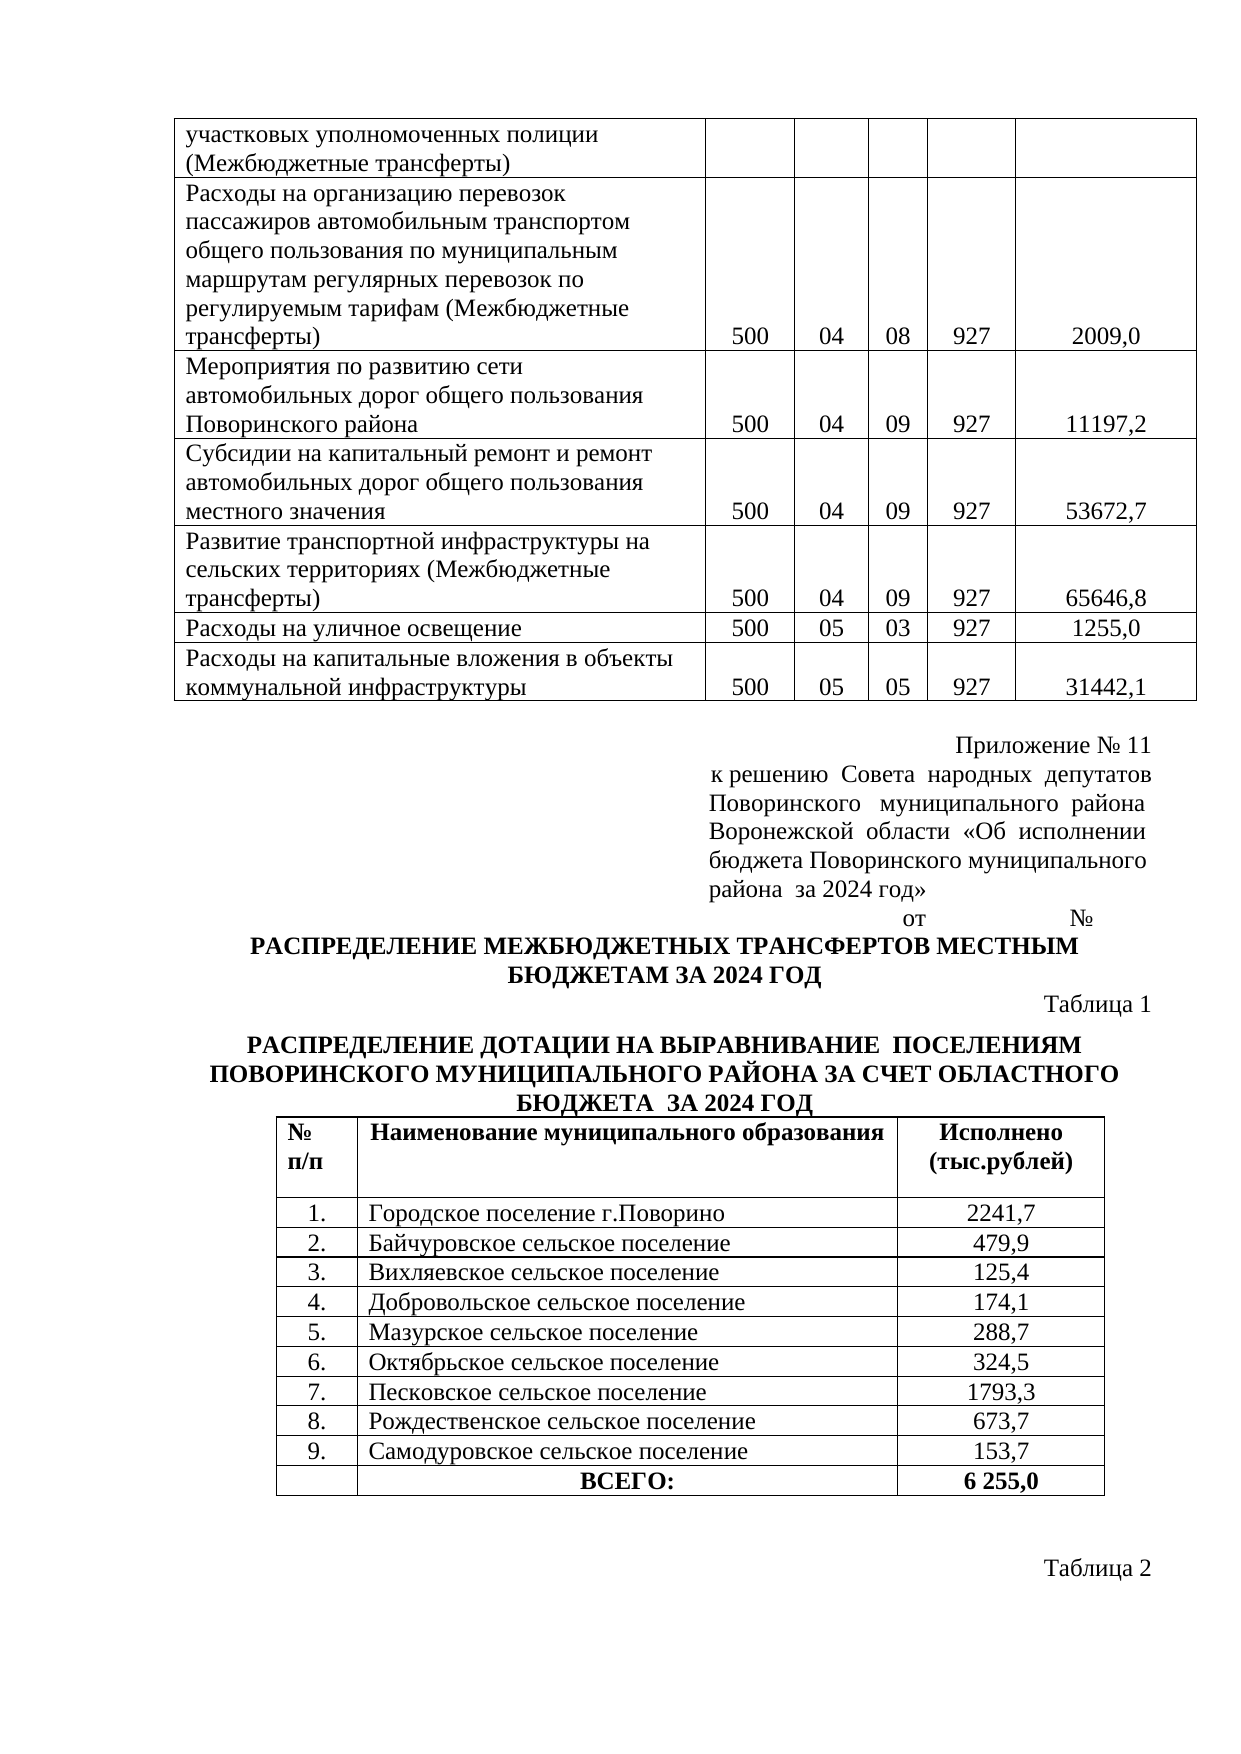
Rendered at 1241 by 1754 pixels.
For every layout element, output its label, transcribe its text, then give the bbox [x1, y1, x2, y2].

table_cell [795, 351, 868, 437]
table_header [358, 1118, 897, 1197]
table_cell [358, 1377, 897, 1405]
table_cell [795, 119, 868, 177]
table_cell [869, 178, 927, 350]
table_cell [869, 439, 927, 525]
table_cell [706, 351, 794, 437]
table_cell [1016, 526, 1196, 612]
text РАСПРЕДЕЛЕНИЕ МЕЖБЮДЖЕТНЫХ ТРАНСФЕРТОВ МЕСТНЫМ БЮДЖЕТАМ ЗА 2024 ГОД [177, 931, 1152, 989]
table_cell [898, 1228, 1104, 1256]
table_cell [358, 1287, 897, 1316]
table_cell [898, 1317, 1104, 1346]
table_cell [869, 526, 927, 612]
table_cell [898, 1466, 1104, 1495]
text Приложение № 11 [177, 730, 1152, 759]
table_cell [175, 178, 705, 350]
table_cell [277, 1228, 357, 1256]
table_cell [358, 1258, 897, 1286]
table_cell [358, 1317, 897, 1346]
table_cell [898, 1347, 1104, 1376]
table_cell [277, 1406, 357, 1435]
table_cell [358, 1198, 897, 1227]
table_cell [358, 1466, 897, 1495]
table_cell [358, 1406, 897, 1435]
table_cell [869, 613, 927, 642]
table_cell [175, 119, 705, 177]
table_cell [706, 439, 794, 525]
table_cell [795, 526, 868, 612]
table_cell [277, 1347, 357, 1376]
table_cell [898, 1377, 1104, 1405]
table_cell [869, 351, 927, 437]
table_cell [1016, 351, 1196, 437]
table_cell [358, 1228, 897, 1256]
text Поворинского муниципального района [177, 788, 1152, 816]
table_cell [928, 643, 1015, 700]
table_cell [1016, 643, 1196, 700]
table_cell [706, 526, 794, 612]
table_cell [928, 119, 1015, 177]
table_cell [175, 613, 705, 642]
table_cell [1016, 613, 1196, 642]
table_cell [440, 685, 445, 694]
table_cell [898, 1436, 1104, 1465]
text от № [177, 903, 1152, 931]
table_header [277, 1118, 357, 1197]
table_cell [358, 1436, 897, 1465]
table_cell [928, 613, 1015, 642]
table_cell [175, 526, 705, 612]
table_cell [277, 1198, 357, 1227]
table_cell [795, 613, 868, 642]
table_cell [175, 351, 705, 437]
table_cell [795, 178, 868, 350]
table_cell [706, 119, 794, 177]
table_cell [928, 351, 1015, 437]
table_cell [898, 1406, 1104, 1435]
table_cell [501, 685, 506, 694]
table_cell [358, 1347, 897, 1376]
text Таблица 2 [177, 1553, 1152, 1582]
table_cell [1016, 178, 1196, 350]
text Таблица 1 [177, 989, 1152, 1018]
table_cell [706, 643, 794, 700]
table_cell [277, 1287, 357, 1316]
text бюджета Поворинского муниципального [177, 845, 1152, 874]
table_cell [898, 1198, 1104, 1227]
text РАСПРЕДЕЛЕНИЕ ДОТАЦИИ НА ВЫРАВНИВАНИЕ ПОСЕЛЕНИЯМ ПОВОРИНСКОГО МУНИЦИПАЛЬНОГО РАЙОНА ЗА СЧЕТ ОБЛАСТНОГО БЮДЖЕТА ЗА 2024 ГОД [177, 1030, 1152, 1116]
text Воронежской области «Об исполнении [177, 816, 1152, 845]
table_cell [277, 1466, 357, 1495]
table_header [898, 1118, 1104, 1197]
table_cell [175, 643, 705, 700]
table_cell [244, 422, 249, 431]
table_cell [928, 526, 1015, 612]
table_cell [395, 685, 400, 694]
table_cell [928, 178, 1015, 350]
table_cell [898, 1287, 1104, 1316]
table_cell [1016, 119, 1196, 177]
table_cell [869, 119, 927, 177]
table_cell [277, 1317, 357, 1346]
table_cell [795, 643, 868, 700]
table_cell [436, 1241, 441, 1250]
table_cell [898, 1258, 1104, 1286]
text к решению Совета народных депутатов [177, 759, 1152, 788]
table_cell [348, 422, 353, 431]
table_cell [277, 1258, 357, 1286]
text района за 2024 год» [177, 874, 1152, 903]
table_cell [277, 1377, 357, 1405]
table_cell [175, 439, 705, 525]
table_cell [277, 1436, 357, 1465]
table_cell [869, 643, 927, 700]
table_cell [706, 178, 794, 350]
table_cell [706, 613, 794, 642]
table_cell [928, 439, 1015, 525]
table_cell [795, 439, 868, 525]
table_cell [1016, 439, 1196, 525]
